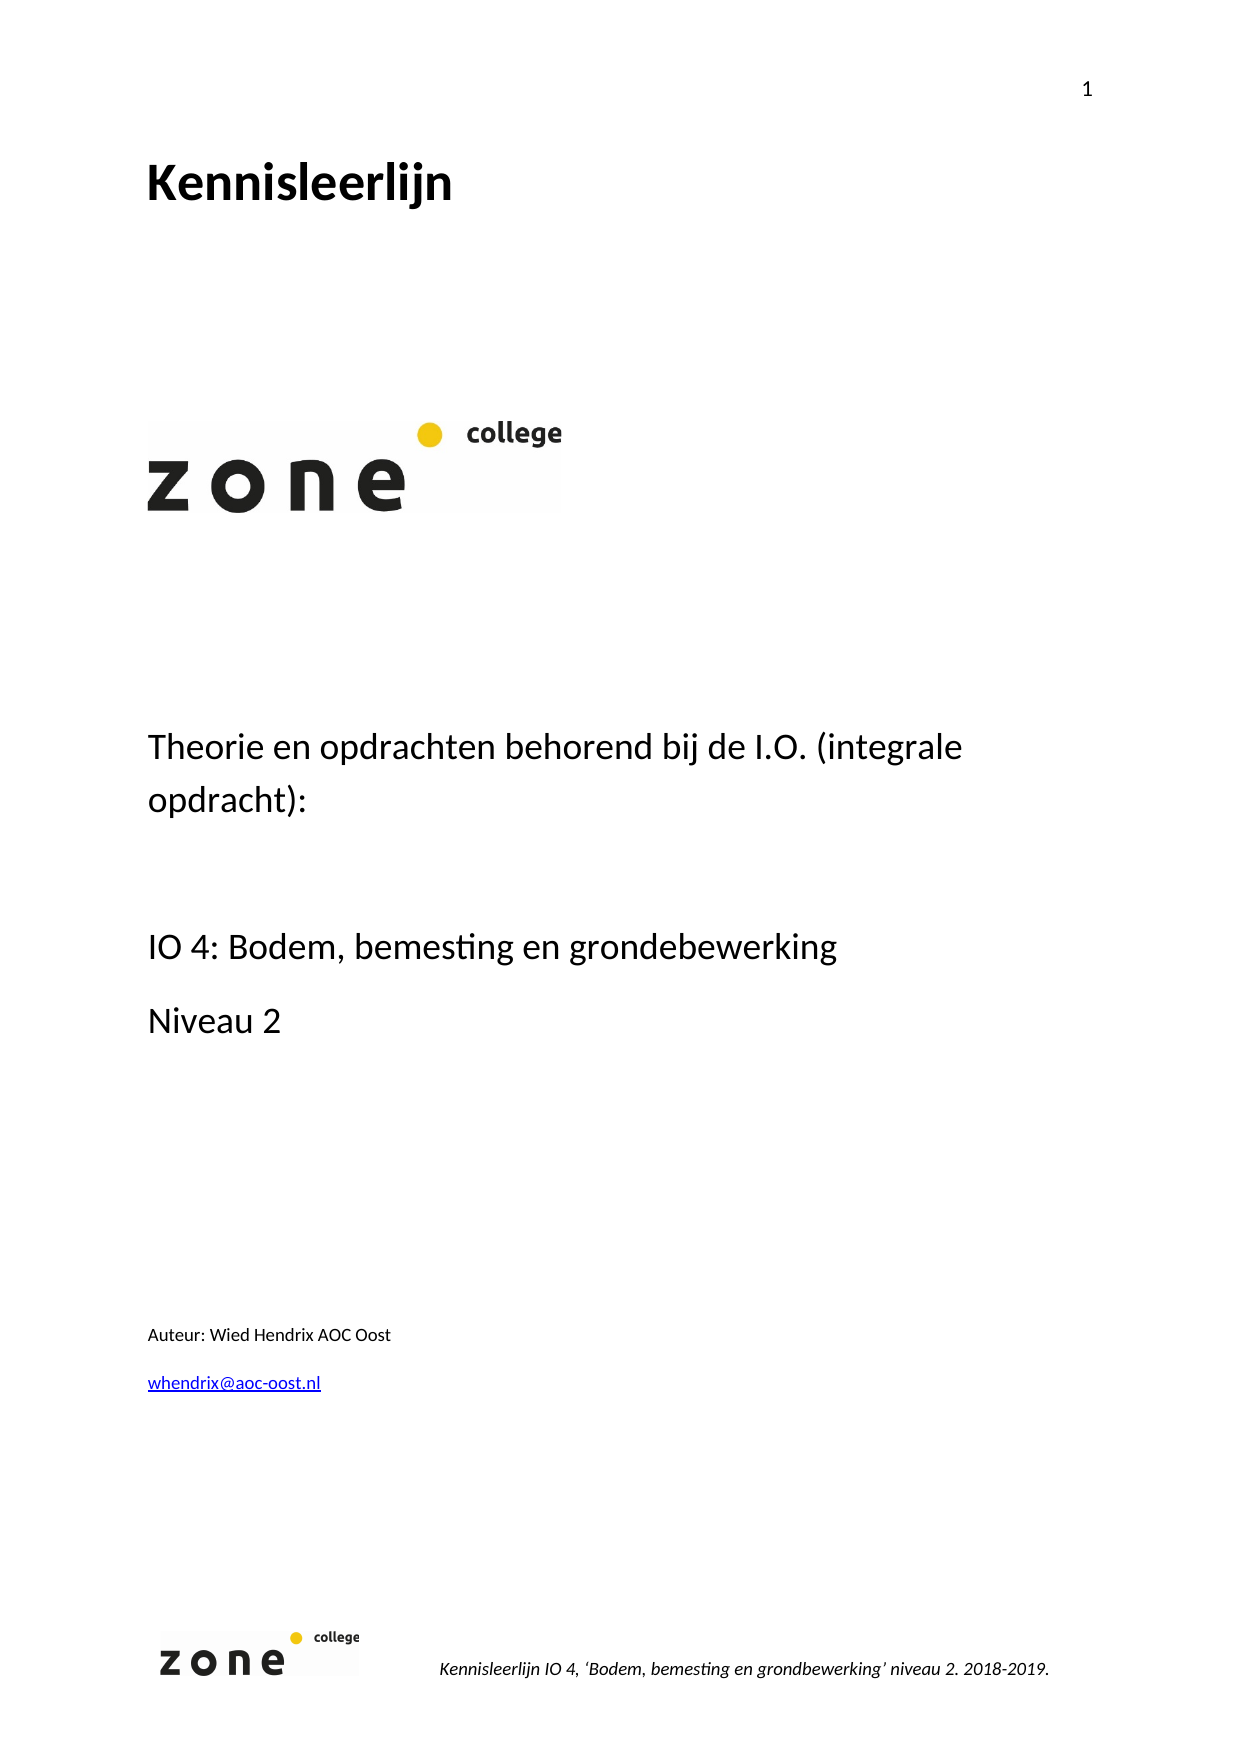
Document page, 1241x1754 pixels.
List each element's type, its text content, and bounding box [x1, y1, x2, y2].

text Kennisleerlijn [148, 148, 1093, 214]
text IO 4: Bodem, bemesting en grondebewerking [148, 923, 1093, 969]
text whendrix@aoc-oost.nl [148, 1371, 1093, 1394]
text Niveau 2 [148, 997, 1093, 1042]
text Auteur: Wied Hendrix AOC Oost [148, 1324, 1093, 1347]
picture [160, 1631, 359, 1676]
text Theorie en opdrachten behorend bij de I.O. (integrale opdracht): [148, 723, 1093, 822]
picture [147, 421, 562, 513]
